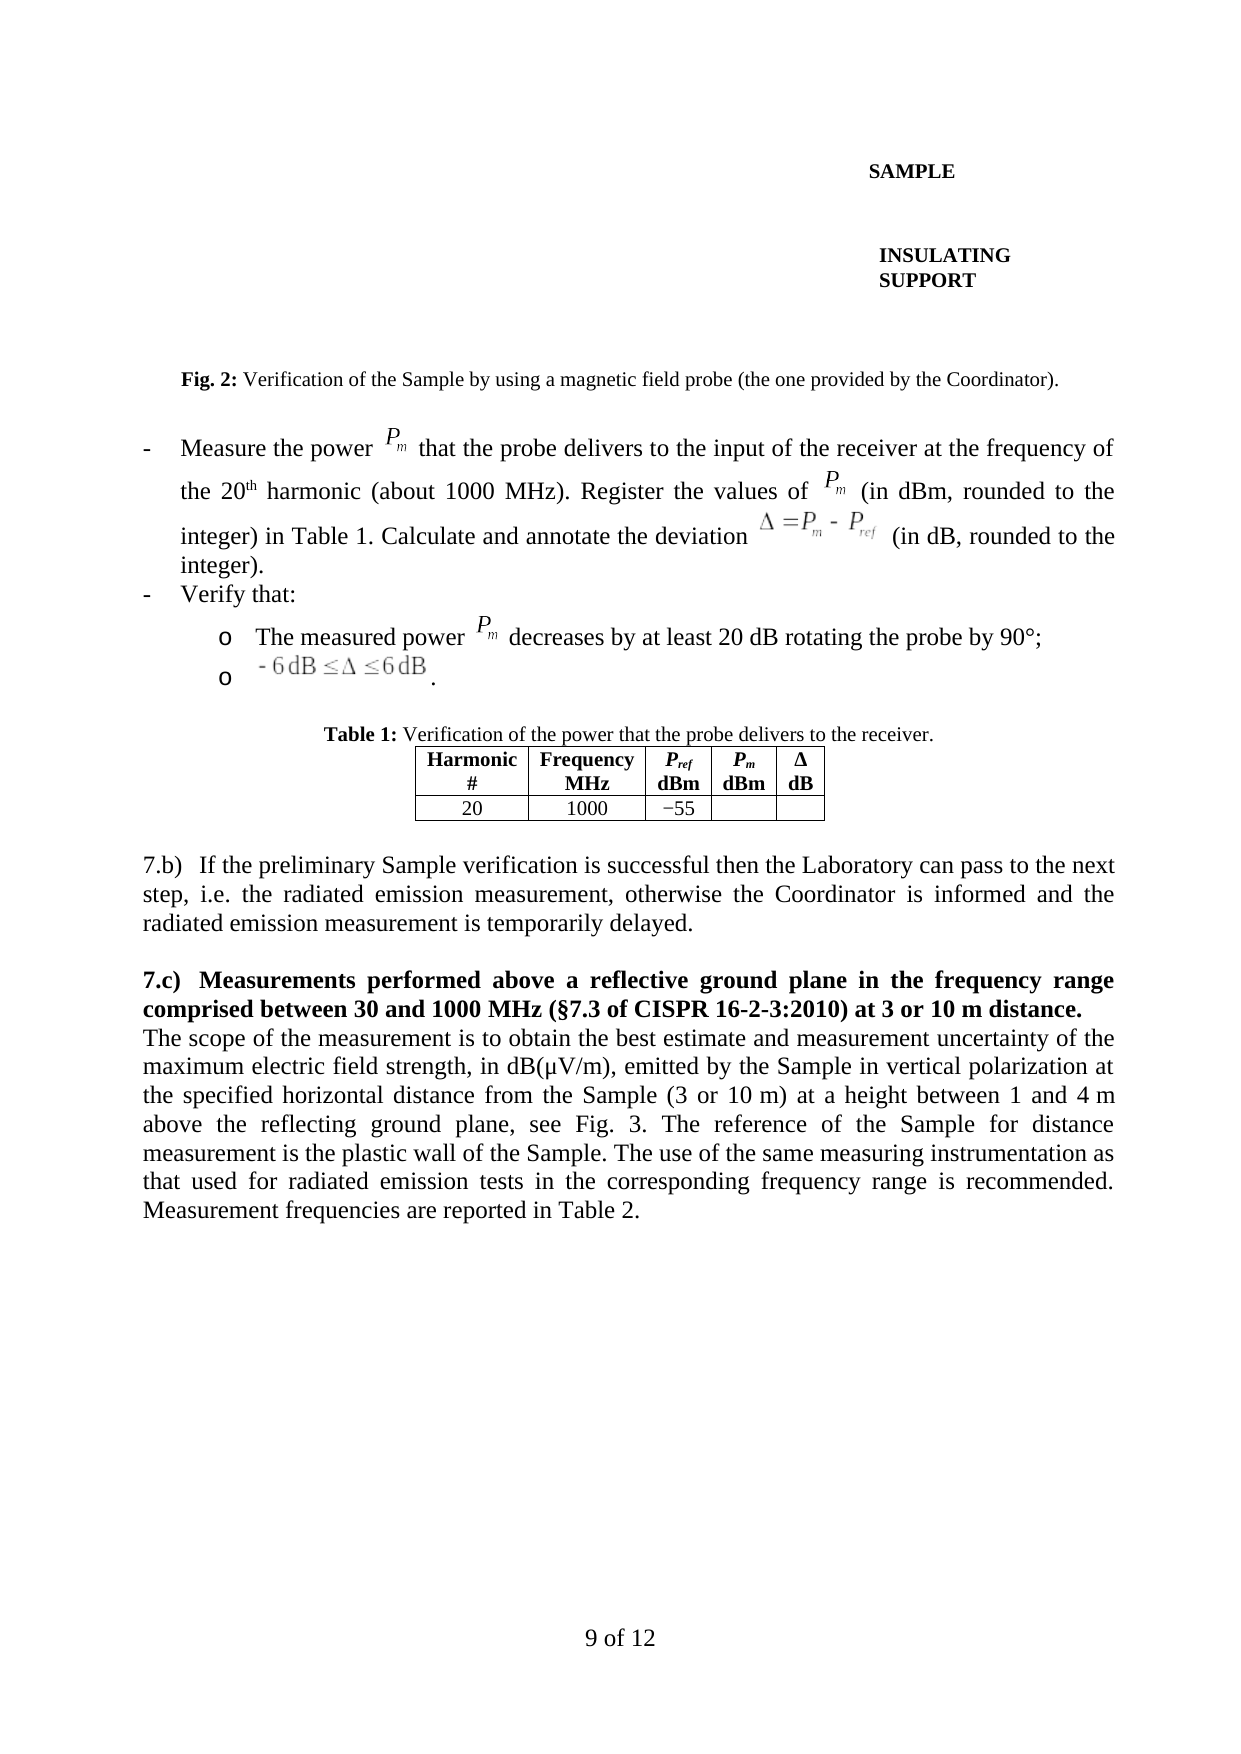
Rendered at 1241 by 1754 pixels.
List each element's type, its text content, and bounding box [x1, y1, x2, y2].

list Measure the power that the probe delivers to the input of the receiver at the frequency of the 20th harmonic (about 1000 MHz). Register the values of (in dBm, rounded to the integer) in Table 1. Calculate and annotate the deviation (in dB, rounded to the integer). [143, 419, 1115, 579]
list . [218, 652, 1115, 693]
table_header Pm dBm [712, 747, 776, 795]
table_cell 1000 [529, 796, 645, 820]
list Measurements performed above a reflective ground plane in the frequency range comprised between 30 and 1000 MHz (§7.3 of CISPR 16-2-3:2010) at 3 or distance. [143, 965, 1115, 1023]
table_header Δ dB [777, 747, 824, 795]
table_header Harmonic # [416, 747, 528, 795]
table_cell [712, 796, 776, 820]
table_cell [777, 796, 824, 820]
text Fig. 2: Verification of the Sample by using a magnetic field probe (the one provided by the Coordinator). [125, 366, 1115, 391]
table_header Pref dBm [646, 747, 711, 795]
list The measured power decreases by at least 20 dB rotating the probe by 90°; [218, 607, 1115, 652]
table_header Frequency MHz [529, 747, 645, 795]
text The scope of the measurement is to obtain the best estimate and measurement uncertainty of the maximum electric field strength, in dB(μV/m), emitted by the Sample in vertical polarization at the specified horizontal distance from the Sample (3 or ) at a height between 1 and above the reflecting ground plane, see Fig. 3. The reference of the Sample for distance measurement is the plastic wall of the Sample. The use of the same measuring instrumentation as that used for radiated emission tests in the corresponding frequency range is recommended. Measurement frequencies are reported in Table 2. [143, 1023, 1115, 1224]
table_cell −55 [646, 796, 711, 820]
list Verify that: [143, 579, 1115, 607]
text Table 1: Verification of the power that the probe delivers to the receiver. [143, 722, 1115, 746]
table_cell 20 [416, 796, 528, 820]
list If the preliminary Sample verification is successful then the Laboratory can pass to the next step, i.e. the radiated emission measurement, otherwise the Coordinator is informed and the radiated emission measurement is temporarily delayed. [143, 850, 1115, 936]
